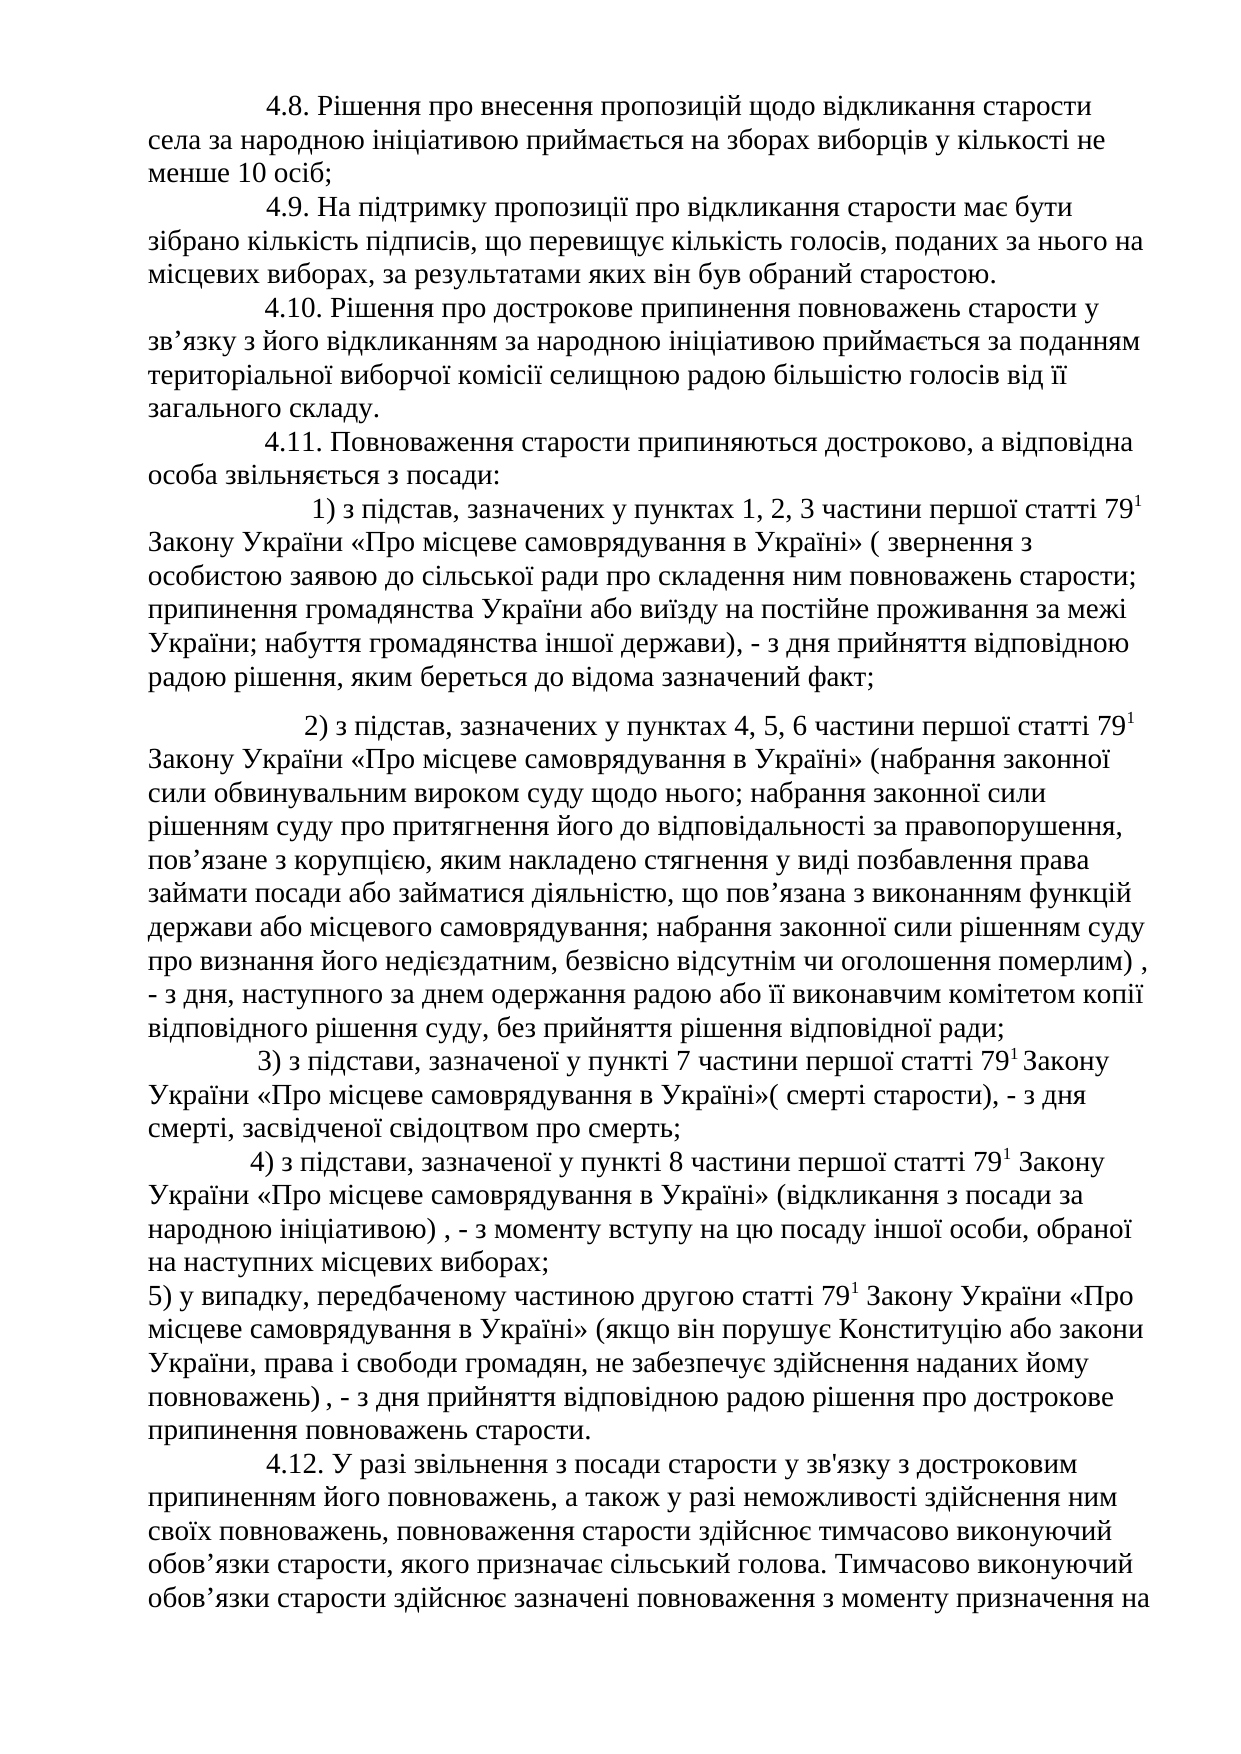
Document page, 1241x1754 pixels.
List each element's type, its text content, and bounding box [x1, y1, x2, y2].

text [148, 1446, 1152, 1613]
text 4.10. Рішення про дострокове припинення повноважень старости у зв’язку з його відкликанням за народною ініціативою приймається за поданням територіальної виборчої комісії селищною радою більшістю голосів від її загального складу. [148, 290, 1152, 424]
text 4) з підстави, зазначеної у пункті 8 частини першої статті 791 Закону України «Про місцеве самоврядування в Україні» (відкликання з посади за народною ініціативою) , - з моменту вступу на цю посаду іншої особи, обраної на наступних місцевих виборах; [148, 1144, 1152, 1278]
text 1) з підстав, зазначених у пунктах 1, 2, 3 частини першої статті 791 Закону України «Про місцеве самоврядування в Україні» ( звернення з особистою заявою до сільської ради про складення ним повноважень старости; припинення громадянства України або виїзду на постійне проживання за межі України; набуття громадянства іншої держави), - з дня прийняття відповідною радою рішення, яким береться до відома зазначений факт; [148, 491, 1152, 692]
text 4.9. На підтримку пропозиції про відкликання старости має бути зібрано кількість підписів, що перевищує кількість голосів, поданих за нього на місцевих виборах, за результатами яких він був обраний старостою. [148, 189, 1152, 290]
text 4.8. Рішення про внесення пропозицій щодо відкликання старости села за народною ініціативою приймається на зборах виборців у кількості не менше 10 осіб; [148, 88, 1152, 189]
text 5) у випадку, передбаченому частиною другою статті 791 Закону України «Про місцеве самоврядування в Україні» (якщо він порушує Конституцію або закони України, права і свободи громадян, не забезпечує здійснення наданих йому повноважень) , - з дня прийняття відповідною радою рішення про дострокове припинення повноважень старости. [148, 1278, 1152, 1446]
text 3) з підстави, зазначеної у пункті 7 частини першої статті 791 Закону України «Про місцеве самоврядування в Україні»( смерті старости), - з дня смерті, засвідченої свідоцтвом про смерть; [148, 1043, 1152, 1144]
text 2) з підстав, зазначених у пунктах 4, 5, 6 частини першої статті 791 Закону України «Про місцеве самоврядування в Україні» (набрання законної сили обвинувальним вироком суду щодо нього; набрання законної сили рішенням суду про притягнення його до відповідальності за правопорушення, пов’язане з корупцією, яким накладено стягнення у виді позбавлення права займати посади або займатися діяльністю, що пов’язана з виконанням функцій держави або місцевого самоврядування; набрання законної сили рішенням суду про визнання його недієздатним, безвісно відсутнім чи оголошення померлим) , - з дня, наступного за днем одержання радою або її виконавчим комітетом копії відповідного рішення суду, без прийняття рішення відповідної ради; [148, 708, 1152, 1043]
text 4.11. Повноваження старости припиняються достроково, а відповідна особа звільняється з посади: [148, 424, 1152, 491]
